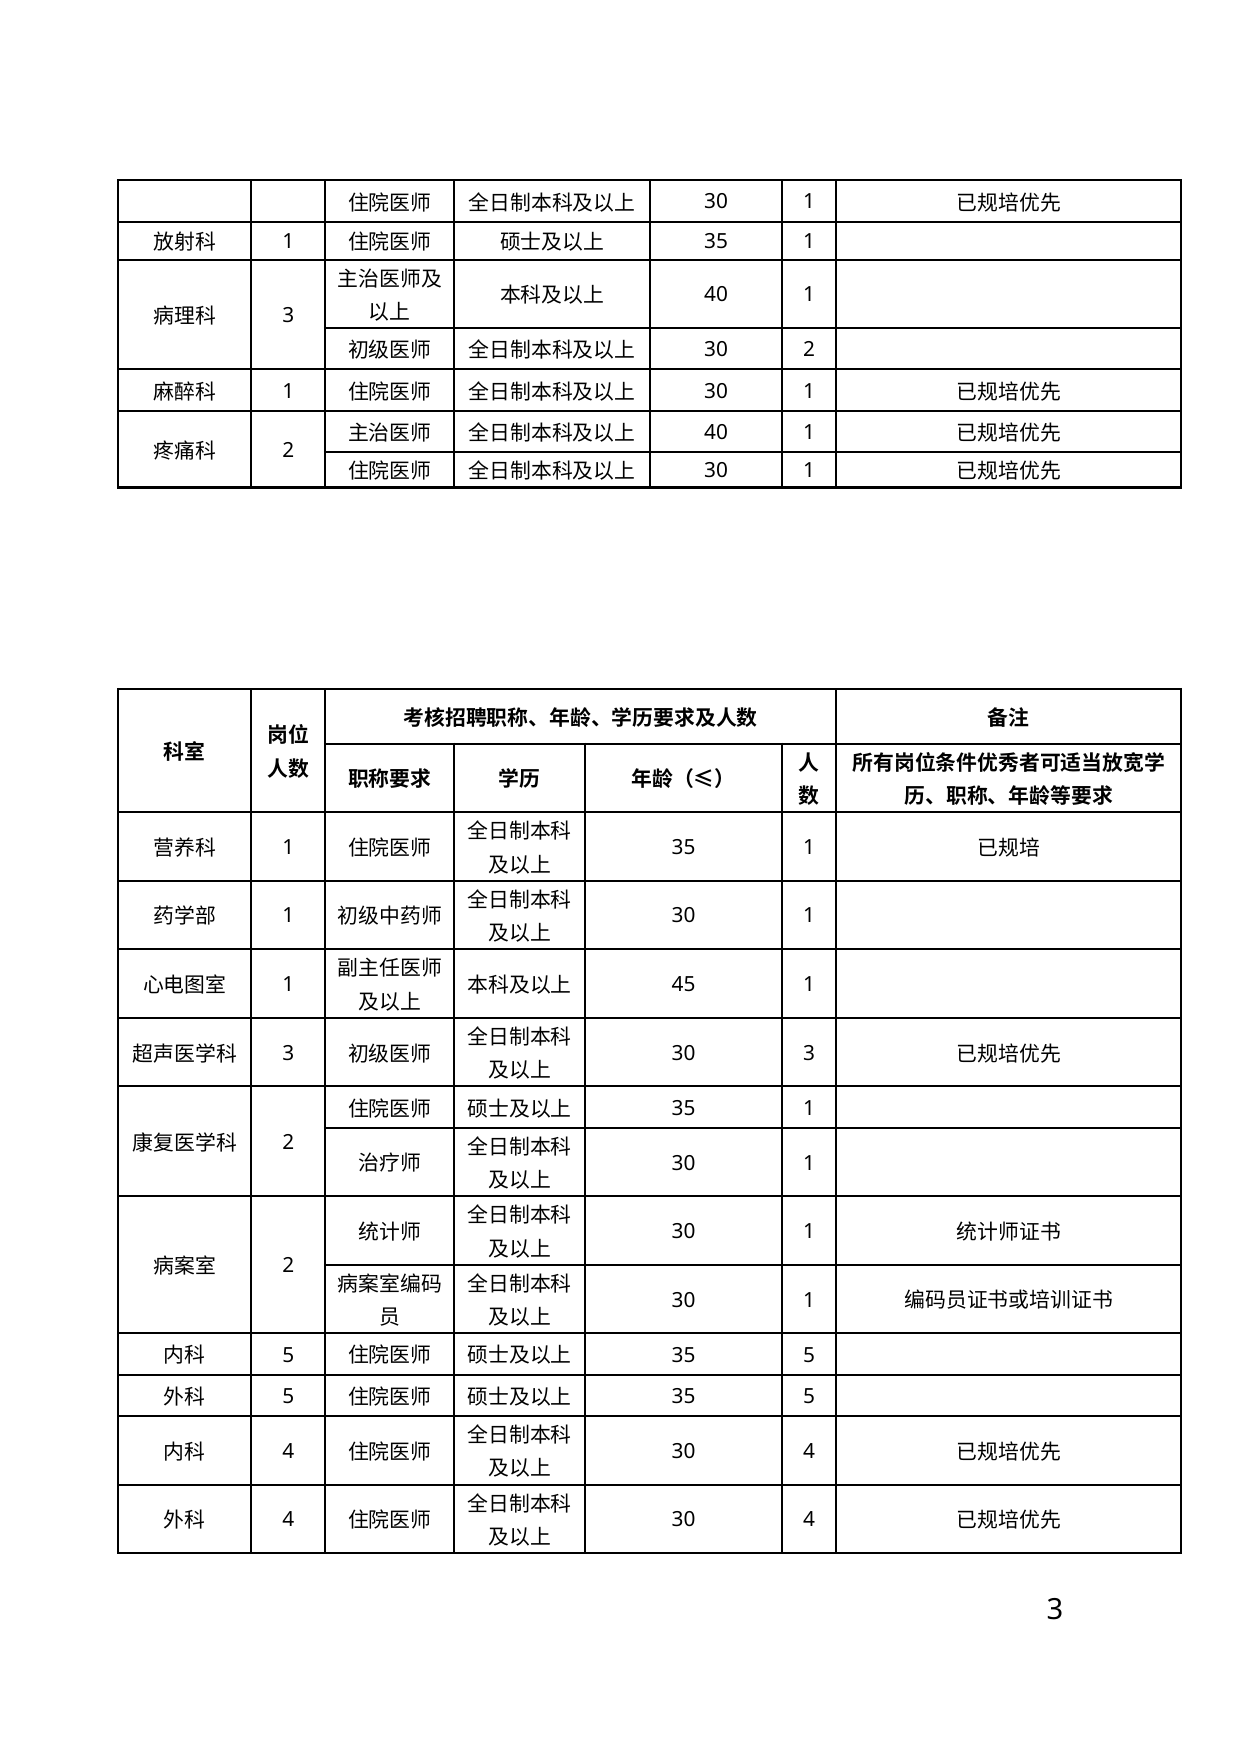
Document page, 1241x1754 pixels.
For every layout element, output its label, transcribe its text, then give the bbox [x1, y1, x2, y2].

table_cell 已规培优先 [837, 453, 1180, 486]
table_cell 30 [586, 1129, 781, 1195]
table_cell [837, 223, 1180, 258]
table_cell 全日制本科及以上 [455, 453, 649, 486]
table_cell 已规培优先 [837, 412, 1180, 451]
table_cell 35 [586, 813, 781, 879]
table_cell 全日制本科及以上 [455, 1197, 584, 1264]
table_cell 已规培优先 [837, 1486, 1180, 1552]
table_cell 药学部 [119, 882, 250, 948]
table_cell 30 [586, 1197, 781, 1264]
table_cell 1 [252, 882, 324, 948]
table_cell 3 [252, 1019, 324, 1085]
table_cell 1 [783, 882, 835, 948]
table_cell 5 [783, 1334, 835, 1373]
table_cell 1 [252, 813, 324, 879]
table_cell 人数 [783, 745, 835, 811]
table_cell 1 [783, 1197, 835, 1264]
table_cell [837, 329, 1180, 368]
table_cell 45 [586, 950, 781, 1017]
table_cell 年龄（≤） [586, 745, 781, 811]
table_cell 1 [783, 813, 835, 879]
table_cell 30 [586, 1266, 781, 1332]
table_cell 1 [783, 1129, 835, 1195]
table_cell 4 [783, 1417, 835, 1483]
table_cell 硕士及以上 [455, 223, 649, 258]
table_cell 30 [586, 1417, 781, 1483]
table_cell 30 [586, 1486, 781, 1552]
table_cell 30 [586, 882, 781, 948]
table_cell 已规培 [837, 813, 1180, 879]
table_cell 初级医师 [326, 1019, 453, 1085]
table_cell 30 [586, 1019, 781, 1085]
table_cell 营养科 [119, 813, 250, 879]
table_cell 超声医学科 [119, 1019, 250, 1085]
table_header 备注 [837, 690, 1180, 742]
table_cell 编码员证书或培训证书 [837, 1266, 1180, 1332]
table_cell 硕士及以上 [455, 1334, 584, 1373]
table_cell 全日制本科及以上 [455, 882, 584, 948]
table_cell 全日制本科及以上 [455, 181, 649, 221]
table_cell 全日制本科及以上 [455, 1266, 584, 1332]
table_header 科室 [119, 690, 250, 811]
table_cell 内科 [119, 1334, 250, 1373]
table_cell 3 [783, 1019, 835, 1085]
table_cell 已规培优先 [837, 1417, 1180, 1483]
table_cell 统计师 [326, 1197, 453, 1264]
table_cell 4 [783, 1486, 835, 1552]
table_cell 5 [252, 1376, 324, 1415]
table_cell 康复医学科 [119, 1087, 250, 1195]
table_cell [837, 1334, 1180, 1373]
table_cell 全日制本科及以上 [455, 1129, 584, 1195]
table_cell 1 [783, 1266, 835, 1332]
table_cell [837, 261, 1180, 327]
table_cell 1 [783, 261, 835, 327]
table_cell 统计师证书 [837, 1197, 1180, 1264]
table_cell [837, 1129, 1180, 1195]
table_cell 全日制本科及以上 [455, 412, 649, 451]
table_cell 病案室编码员 [326, 1266, 453, 1332]
table_cell 35 [586, 1376, 781, 1415]
table_cell 35 [651, 223, 781, 258]
table_cell 全日制本科及以上 [455, 370, 649, 410]
table_cell 住院医师 [326, 370, 453, 410]
table_cell 1 [252, 950, 324, 1017]
table_cell 1 [783, 453, 835, 486]
table_cell 40 [651, 261, 781, 327]
table_cell 外科 [119, 1486, 250, 1552]
table_cell 主治医师 [326, 412, 453, 451]
table_cell 病理科 [119, 261, 250, 368]
table_cell 外科 [119, 1376, 250, 1415]
table_cell 病案室 [119, 1197, 250, 1332]
table_cell 疼痛科 [119, 412, 250, 486]
table_cell 住院医师 [326, 1087, 453, 1127]
table_cell 全日制本科及以上 [455, 1019, 584, 1085]
table_cell 内科 [119, 1417, 250, 1483]
table_cell 35 [586, 1087, 781, 1127]
table_cell 全日制本科及以上 [455, 329, 649, 368]
table_cell 硕士及以上 [455, 1376, 584, 1415]
table_cell 职称要求 [326, 745, 453, 811]
table_cell 1 [783, 1087, 835, 1127]
table_cell 2 [252, 412, 324, 486]
table_cell 30 [651, 181, 781, 221]
table_cell 副主任医师及以上 [326, 950, 453, 1017]
table_cell 住院医师 [326, 813, 453, 879]
table_cell 4 [252, 1486, 324, 1552]
table_cell 所有岗位条件优秀者可适当放宽学历、职称、年龄等要求 [837, 745, 1180, 811]
table_cell 本科及以上 [455, 950, 584, 1017]
table_cell [837, 950, 1180, 1017]
table_cell 全日制本科及以上 [455, 1486, 584, 1552]
table_cell 1 [783, 370, 835, 410]
table_cell 放射科 [119, 223, 250, 258]
table_cell 本科及以上 [455, 261, 649, 327]
table_cell 2 [783, 329, 835, 368]
table_cell 30 [651, 370, 781, 410]
table_cell 住院医师 [326, 1376, 453, 1415]
table_cell 心电图室 [119, 950, 250, 1017]
table_cell [837, 882, 1180, 948]
table_cell 已规培优先 [837, 1019, 1180, 1085]
table_cell 住院医师 [326, 453, 453, 486]
table_cell 全日制本科及以上 [455, 1417, 584, 1483]
table_cell 住院医师 [326, 223, 453, 258]
table_cell 30 [651, 453, 781, 486]
table_cell 30 [651, 329, 781, 368]
table_cell 1 [783, 223, 835, 258]
table_cell 5 [783, 1376, 835, 1415]
table_cell 1 [783, 950, 835, 1017]
table_cell 住院医师 [326, 181, 453, 221]
table_cell 麻醉科 [119, 370, 250, 410]
table_cell 已规培优先 [837, 370, 1180, 410]
table_cell [837, 1087, 1180, 1127]
table_cell 初级中药师 [326, 882, 453, 948]
table_cell 5 [252, 1334, 324, 1373]
table_cell 治疗师 [326, 1129, 453, 1195]
table_cell 3 [252, 261, 324, 368]
table_cell 住院医师 [326, 1417, 453, 1483]
table_header 考核招聘职称、年龄、学历要求及人数 [326, 690, 835, 742]
table_cell 35 [586, 1334, 781, 1373]
table_cell 学历 [455, 745, 584, 811]
table_cell 初级医师 [326, 329, 453, 368]
table_cell 1 [783, 181, 835, 221]
table_header 岗位人数 [252, 690, 324, 811]
table_cell 住院医师 [326, 1334, 453, 1373]
table_cell 已规培优先 [837, 181, 1180, 221]
table_cell 硕士及以上 [455, 1087, 584, 1127]
table_cell 1 [252, 223, 324, 258]
table_cell 2 [252, 1197, 324, 1332]
table_cell 40 [651, 412, 781, 451]
table_cell 1 [783, 412, 835, 451]
table_cell 主治医师及以上 [326, 261, 453, 327]
table_cell 2 [252, 1087, 324, 1195]
table_cell 4 [252, 1417, 324, 1483]
table_cell 1 [252, 370, 324, 410]
table_cell 住院医师 [326, 1486, 453, 1552]
table_cell 全日制本科及以上 [455, 813, 584, 879]
table_cell [837, 1376, 1180, 1415]
